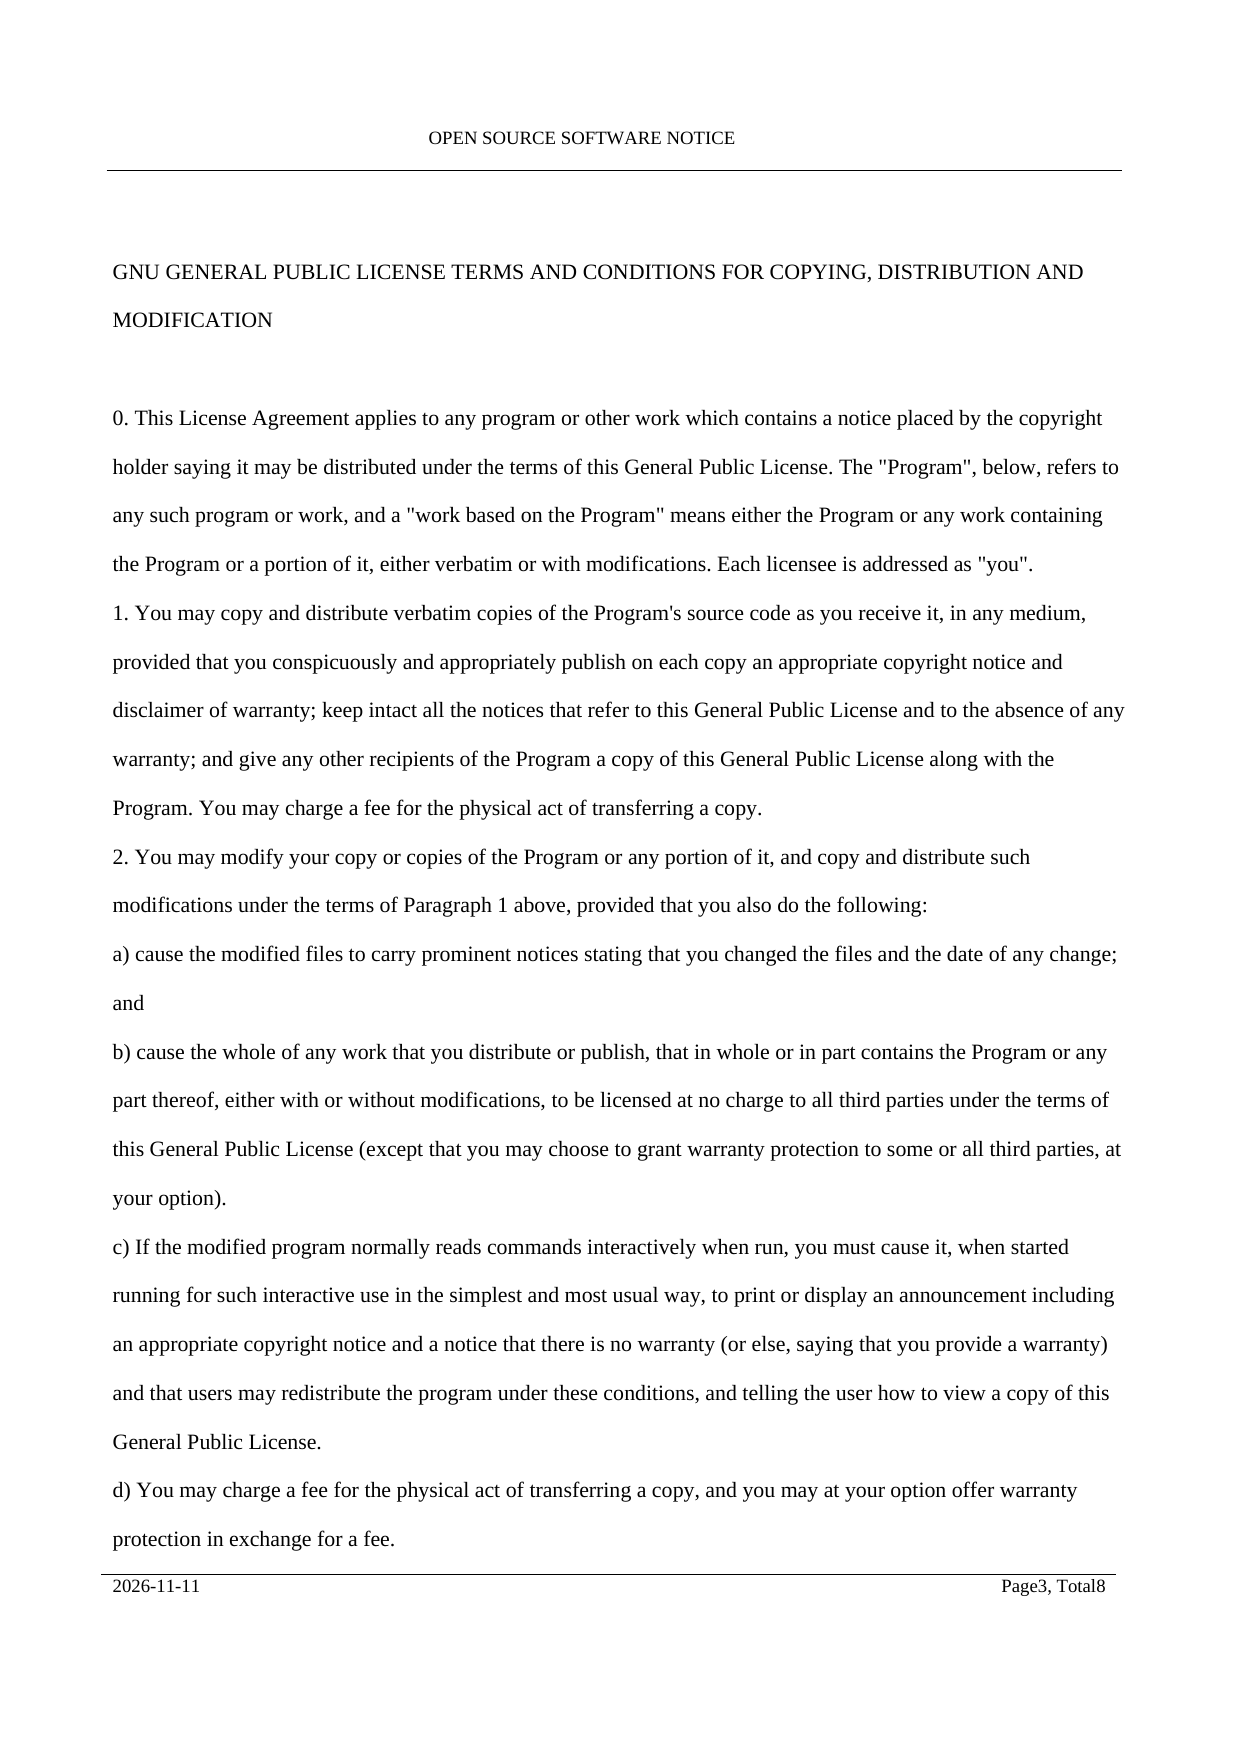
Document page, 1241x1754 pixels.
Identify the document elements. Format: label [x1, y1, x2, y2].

text [112, 206, 1128, 1555]
